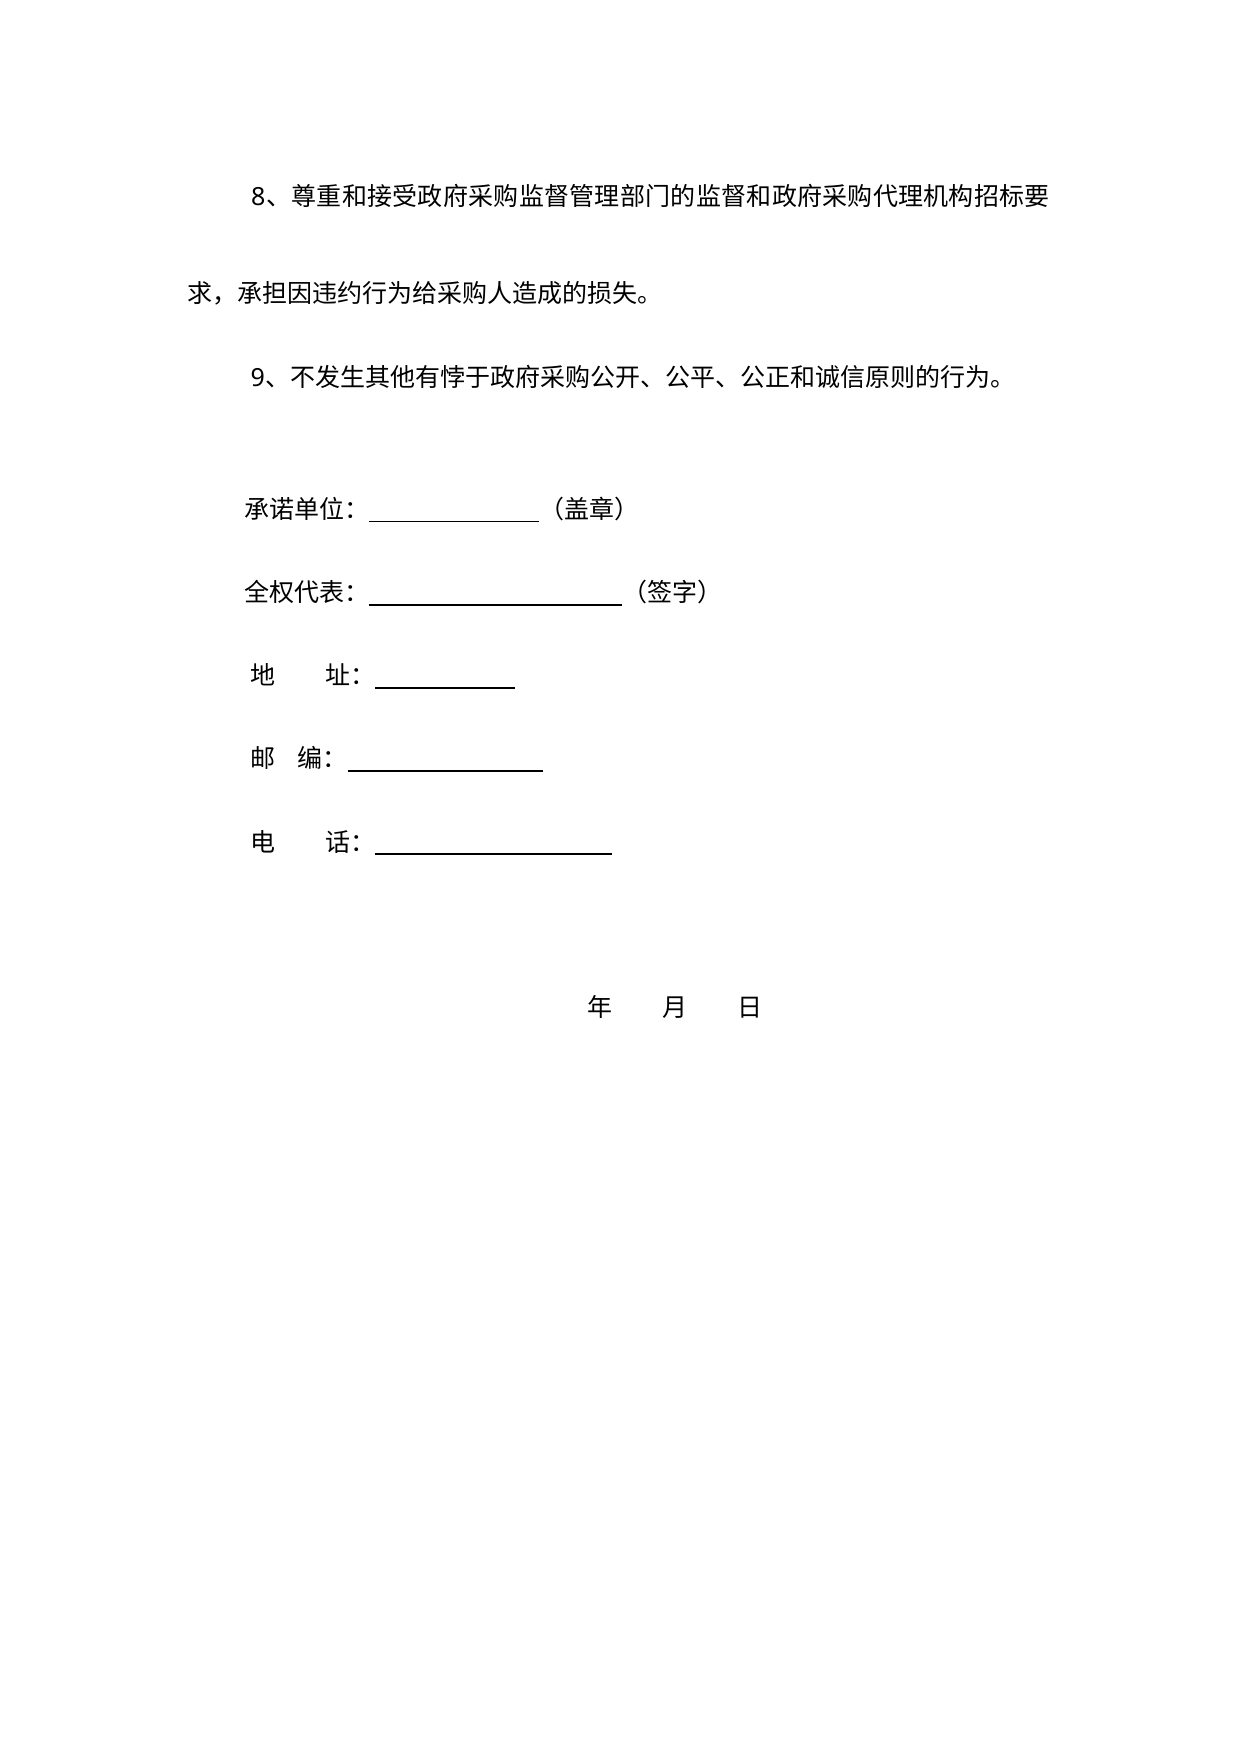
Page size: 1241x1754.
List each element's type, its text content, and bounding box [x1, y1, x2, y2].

text 9、不发生其他有悖于政府采购公开、公平、公正和诚信原则的行为。 [187, 343, 1053, 408]
text 地 址： [187, 641, 1053, 706]
text 全权代表： （签字） [187, 558, 1053, 623]
text 8、尊重和接受政府采购监督管理部门的监督和政府采购代理机构招标要求，承担因违约行为给采购人造成的损失。 [187, 162, 1053, 324]
text 承诺单位： （盖章） [187, 475, 1053, 540]
text 电 话： [200, 808, 1053, 873]
text 年 月 日 [187, 973, 1053, 1038]
text 邮 编： [200, 724, 1053, 789]
